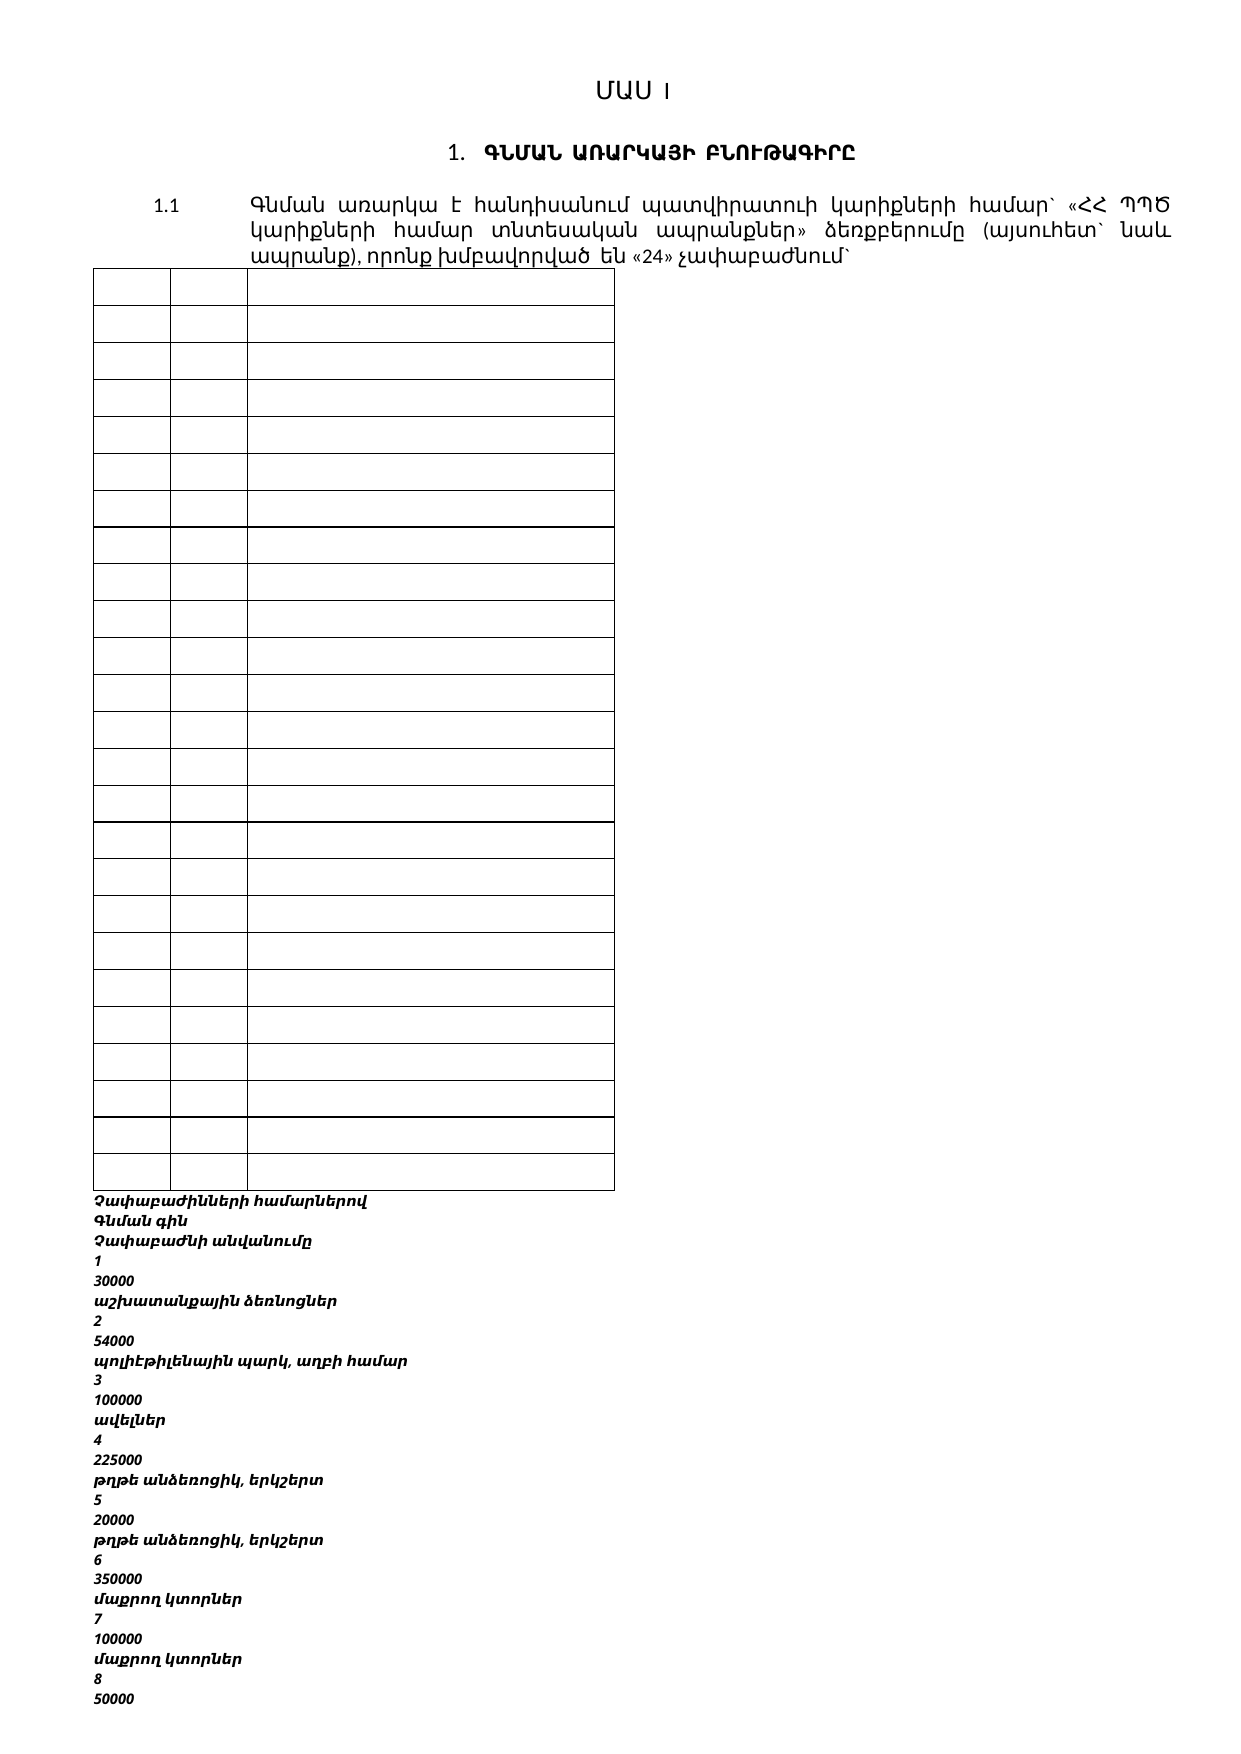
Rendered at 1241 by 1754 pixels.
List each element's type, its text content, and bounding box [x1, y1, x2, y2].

text ՄԱՍ I [94, 75, 1171, 106]
subtitle Գնման առարկա է հանդիսանում պատվիրատուի կարիքների համար` «ՀՀ ՊՊԾ կարիքների համար տնտեսական ապրանքներ» ձեռքբերումը (այսուհետ` նաև ապրանք), որոնք խմբավորված են «24» չափաբաժնում` [153, 192, 1171, 268]
list ԳՆՄԱՆ ԱՌԱՐԿԱՅԻ ԲՆՈՒԹԱԳԻՐԸ [131, 136, 1171, 167]
